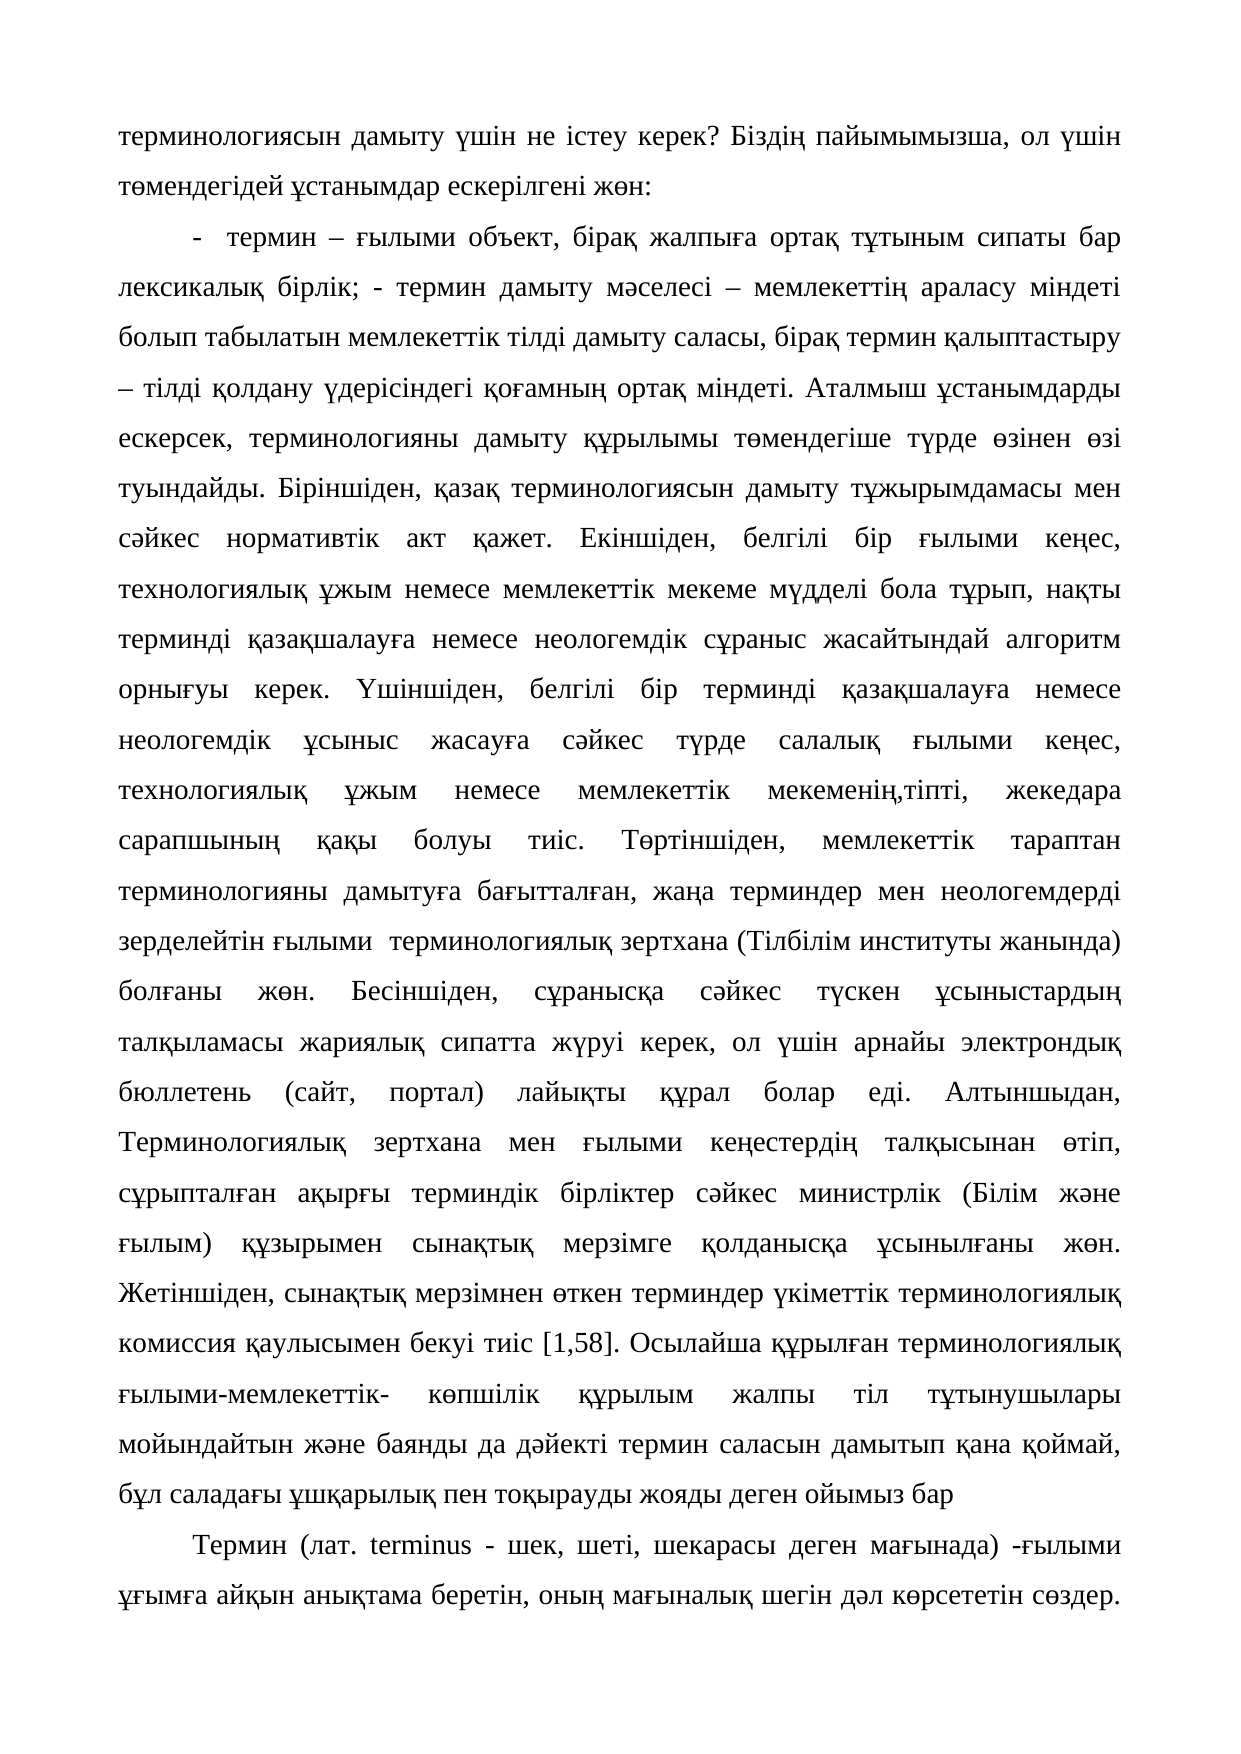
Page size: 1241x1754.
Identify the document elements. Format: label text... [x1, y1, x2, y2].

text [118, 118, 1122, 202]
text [118, 1527, 1122, 1611]
text - термин – ғылыми объект, бірақ жалпыға ортақ тұтыным сипаты бар лексикалық бірлік; - термин дамыту мәселесі – мемлекеттің араласу міндеті болып табылатын мемлекеттік тілді дамыту саласы, бірақ термин қалыптастыру – тілді қолдану үдерісіндегі қоғамның ортақ міндеті. Аталмыш ұстанымдарды ескерсек, терминологияны дамыту құрылымы төмендегіше түрде өзінен өзі туындайды. Біріншіден, қазақ терминологиясын дамыту тұжырымдамасы мен сәйкес нормативтік акт қажет. Екіншіден, белгілі бір ғылыми кеңес, технологиялық ұжым немесе мемлекеттік мекеме мүдделі бола тұрып, нақты терминді қазақшалауға немесе неологемдік сұраныс жасайтындай алгоритм орнығуы керек. Үшіншіден, белгілі бір терминді қазақшалауға немесе неологемдік ұсыныс жасауға сәйкес түрде салалық ғылыми кеңес, технологиялық ұжым немесе мемлекеттік мекеменің,тіпті, жекедара сарапшының қақы болуы тиіс. Төртіншіден, мемлекеттік тараптан терминологияны дамытуға бағытталған, жаңа терминдер мен неологемдерді зерделейтін ғылыми терминологиялық зертхана (Тілбілім институты жанында) болғаны жөн. Бесіншіден, сұранысқа сәйкес түскен ұсыныстардың талқыламасы жариялық сипатта жүруі керек, ол үшін арнайы электрондық бюллетень (сайт, портал) лайықты құрал болар еді. Алтыншыдан, Терминологиялық зертхана мен ғылыми кеңестердің талқысынан өтіп, сұрыпталған ақырғы терминдік бірліктер сәйкес министрлік (Білім және ғылым) құзырымен сынақтық мерзімге қолданысқа ұсынылғаны жөн. Жетіншіден, сынақтық мерзімнен өткен терминдер үкіметтік терминологиялық комиссия қаулысымен бекуі тиіс [1,58]. Осылайша құрылған терминологиялық ғылыми-мемлекеттік- көпшілік құрылым жалпы тіл тұтынушылары мойындайтын және баянды да дәйекті термин саласын дамытып қана қоймай, бұл саладағы ұшқарылық пен тоқырауды жояды деген ойымыз бар [118, 219, 1122, 1510]
